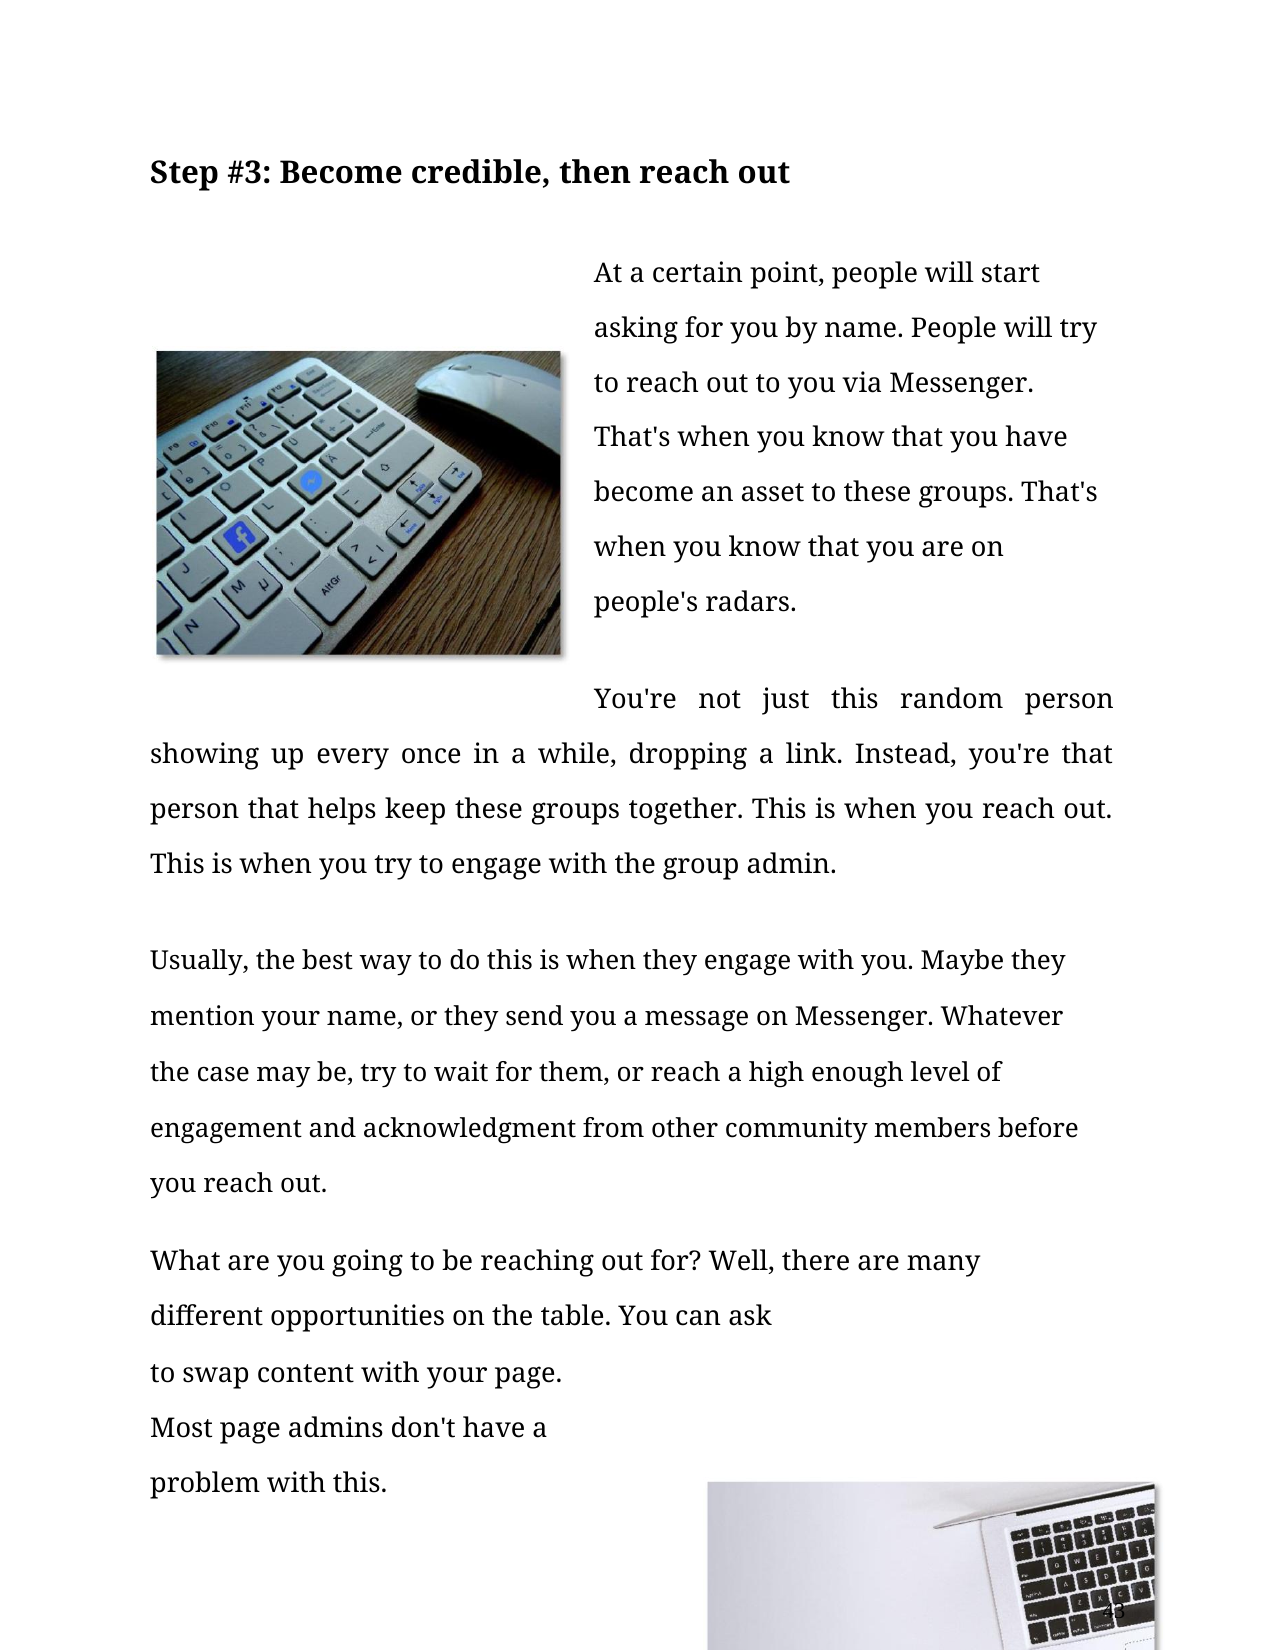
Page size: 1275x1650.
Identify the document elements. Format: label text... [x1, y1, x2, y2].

text Step #3: Become credible, then reach out [150, 150, 1125, 193]
text At a certain point, people will start asking for you by name. People will try to reach out to you via Messenger. That's when you know that you have become an asset to these groups. That's when you know that you are on people's radars. [594, 253, 1108, 619]
picture [152, 346, 573, 667]
text to swap content with your page. Most page admins don't have a problem with this. [150, 1353, 602, 1501]
text Usually, the best way to do this is when they engage with you. Maybe they mention your name, or they send you a message on Messenger. Whatever the case may be, try to wait for them, or reach a high enough level of engagement and acknowledgment from other community members before you reach out. [150, 942, 1098, 1200]
picture [703, 1477, 1167, 1650]
text You're not just this random person showing up every once in a while, dropping a link. Instead, you're that person that helps keep these groups together. This is when you reach out. This is when you try to engage with the group admin. [150, 680, 1114, 882]
text What are you going to be reaching out for? Well, there are many different opportunities on the table. You can ask [150, 1241, 1035, 1333]
